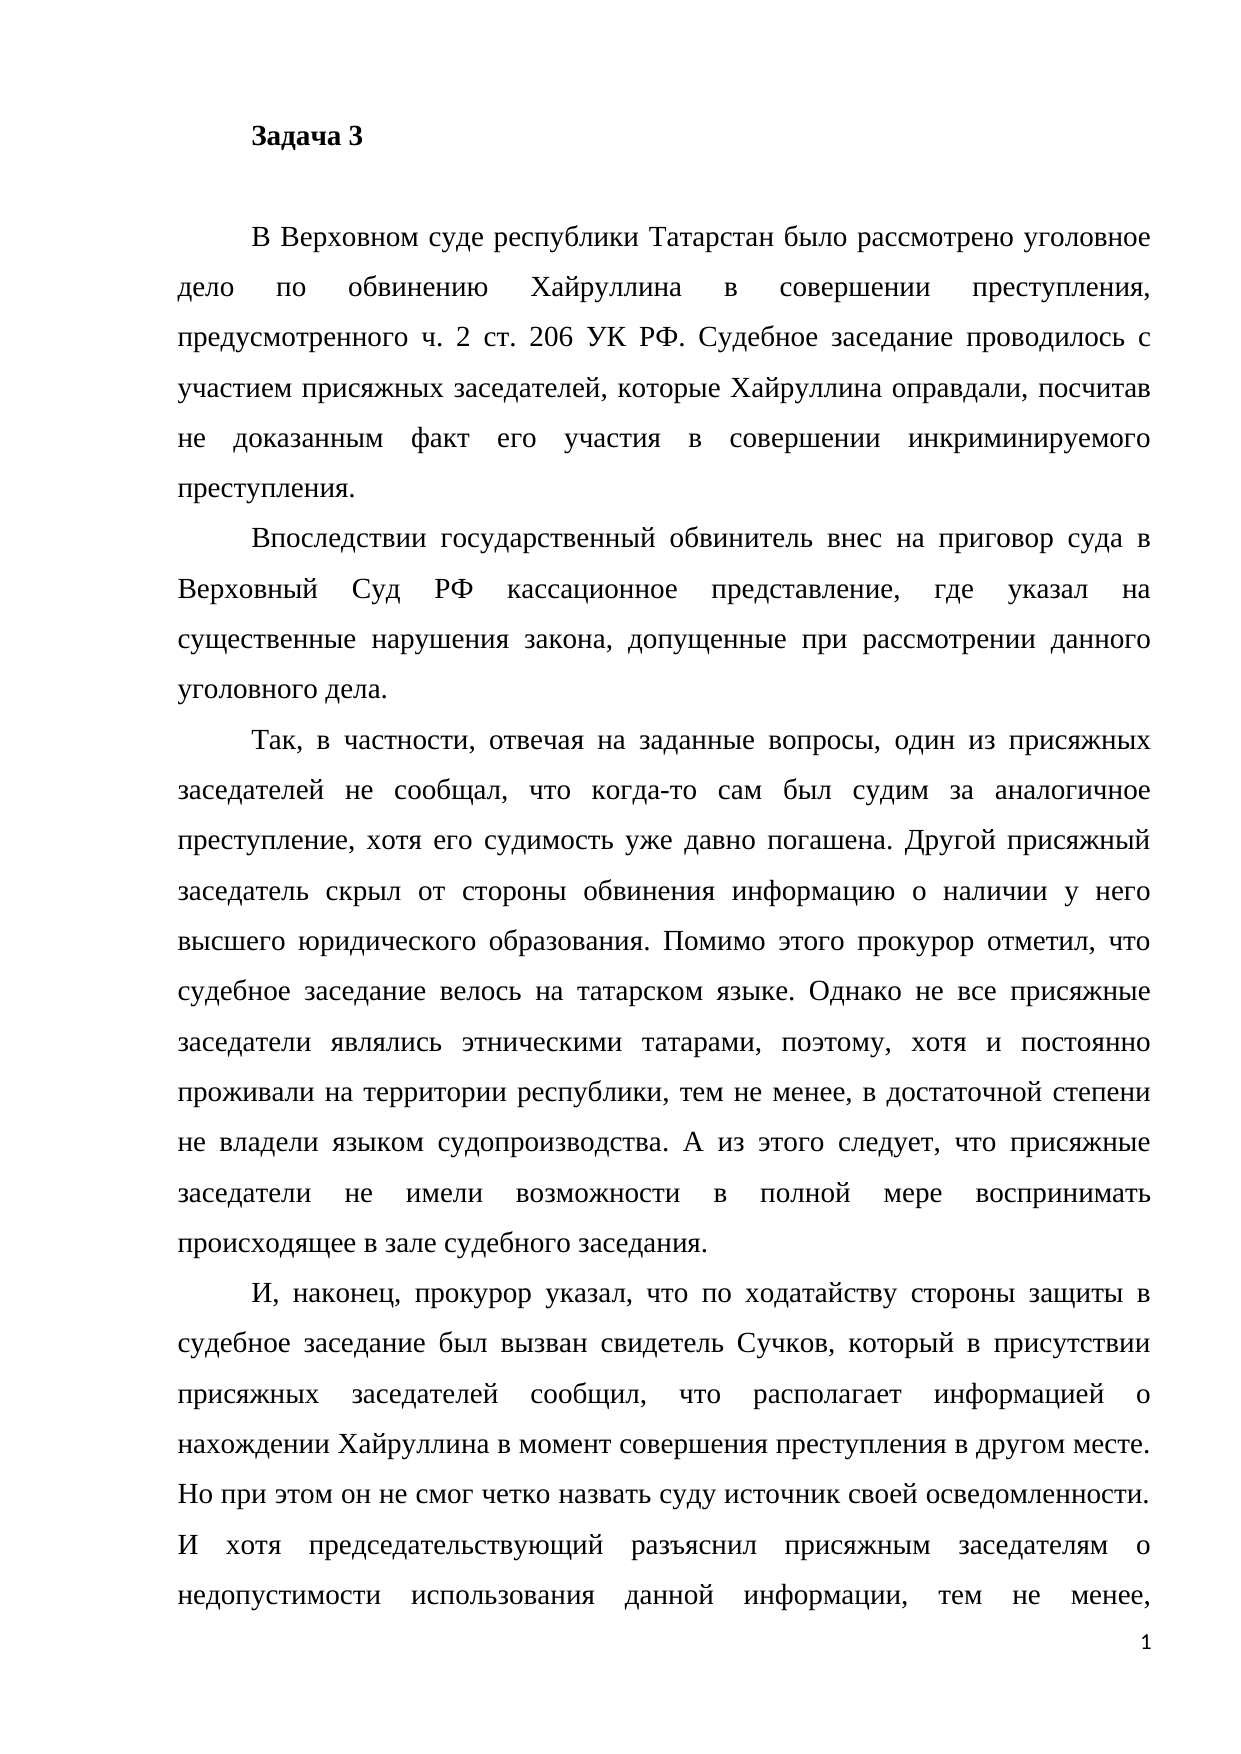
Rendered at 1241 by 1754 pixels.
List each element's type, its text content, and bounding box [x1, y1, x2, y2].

text В Верховном суде республики Татарстан было рассмотрено уголовное дело по обвинению Хайруллина в совершении преступления, предусмотренного ч. 2 ст. 206 УК РФ. Судебное заседание проводилось с участием присяжных заседателей, которые Хайруллина оправдали, посчитав не доказанным факт его участия в совершении инкриминируемого преступления. [177, 219, 1152, 504]
text Так, в частности, отвечая на заданные вопросы, один из присяжных заседателей не сообщал, что когда-то сам был судим за аналогичное преступление, хотя его судимость уже давно погашена. Другой присяжный заседатель скрыл от стороны обвинения информацию о наличии у него высшего юридического образования. Помимо этого прокурор отметил, что судебное заседание велось на татарском языке. Однако не все присяжные заседатели являлись этническими татарами, поэтому, хотя и постоянно проживали на территории республики, тем не менее, в достаточной степени не владели языком судопроизводства. А из этого следует, что присяжные заседатели не имели возможности в полной мере воспринимать происходящее в зале судебного заседания. [177, 722, 1152, 1258]
text Задача 3 [177, 118, 1152, 152]
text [177, 1275, 1152, 1611]
text Впоследствии государственный обвинитель внес на приговор суда в Верховный Суд РФ кассационное представление, где указал на существенные нарушения закона, допущенные при рассмотрении данного уголовного дела. [177, 521, 1152, 705]
